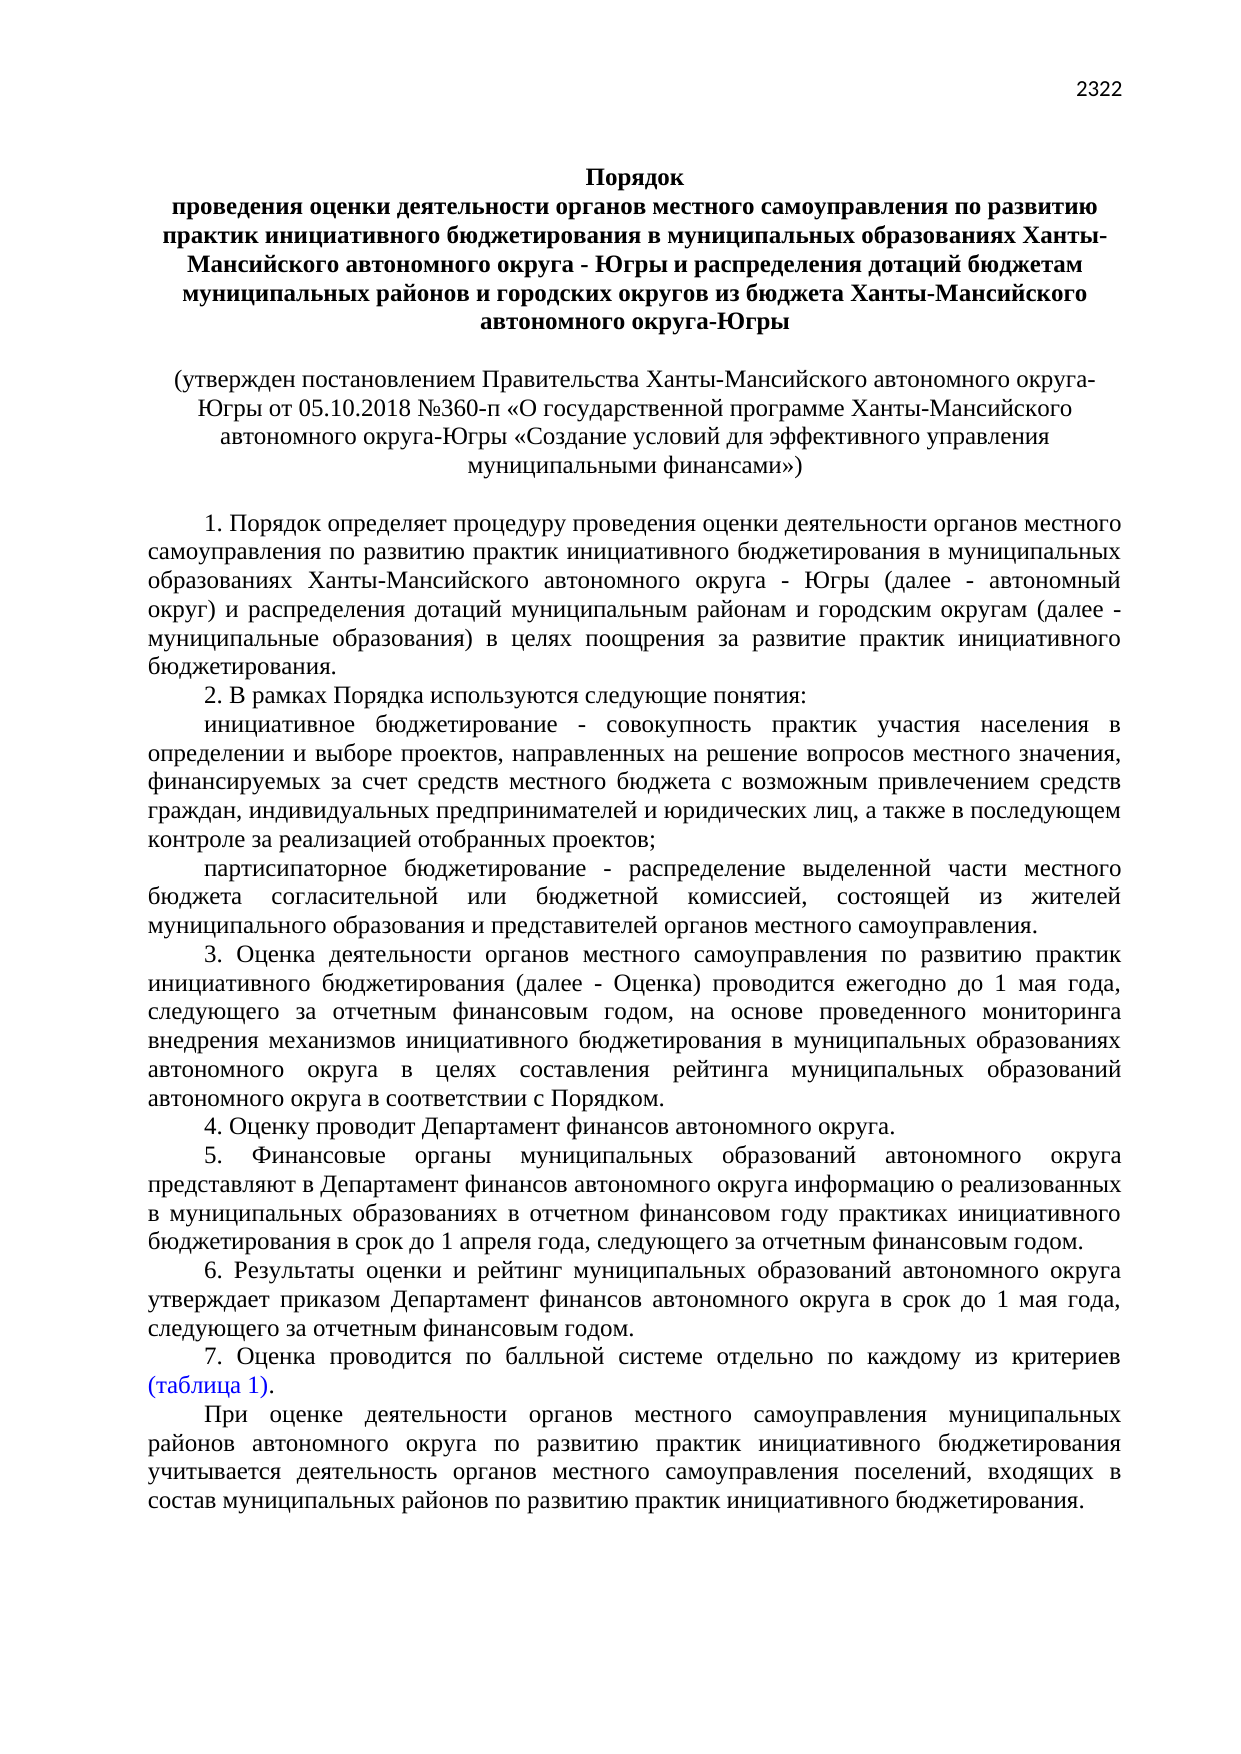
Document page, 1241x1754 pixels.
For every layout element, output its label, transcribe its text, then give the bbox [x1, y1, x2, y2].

text партисипаторное бюджетирование - распределение выделенной части местного бюджета согласительной или бюджетной комиссией, состоящей из жителей муниципального образования и представителей органов местного самоуправления. [148, 853, 1122, 939]
text инициативное бюджетирование - совокупность практик участия населения в определении и выборе проектов, направленных на решение вопросов местного значения, финансируемых за счет средств местного бюджета с возможным привлечением средств граждан, индивидуальных предпринимателей и юридических лиц, а также в последующем контроле за реализацией отобранных проектов; [148, 709, 1122, 853]
title проведения оценки деятельности органов местного самоуправления по развитию практик инициативного бюджетирования в муниципальных образованиях Ханты-Мансийского автономного округа - Югры и распределения дотаций бюджетам муниципальных районов и городских округов из бюджета Ханты-Мансийского автономного округа-Югры [148, 191, 1122, 335]
text При оценке деятельности органов местного самоуправления муниципальных районов автономного округа по развитию практик инициативного бюджетирования учитывается деятельность органов местного самоуправления поселений, входящих в состав муниципальных районов по развитию практик инициативного бюджетирования. [148, 1399, 1122, 1514]
text 1. Порядок определяет процедуру проведения оценки деятельности органов местного самоуправления по развитию практик инициативного бюджетирования в муниципальных образованиях Ханты-Мансийского автономного округа - Югры (далее - автономный округ) и распределения дотаций муниципальным районам и городским округам (далее - муниципальные образования) в целях поощрения за развитие практик инициативного бюджетирования. [148, 508, 1122, 680]
text 5. Финансовые органы муниципальных образований автономного округа представляют в Департамент финансов автономного округа информацию о реализованных в муниципальных образованиях в отчетном финансовом году практиках инициативного бюджетирования в срок до 1 апреля года, следующего за отчетным финансовым годом. [148, 1140, 1122, 1255]
title Порядок [148, 162, 1122, 191]
text 6. Результаты оценки и рейтинг муниципальных образований автономного округа утверждает приказом Департамент финансов автономного округа в срок до 1 мая года, следующего за отчетным финансовым годом. [148, 1255, 1122, 1341]
text (утвержден постановлением Правительства Ханты-Мансийского автономного округа-Югры от 05.10.2018 №360-п «О государственной программе Ханты-Мансийского автономного округа-Югры «Создание условий для эффективного управления муниципальными финансами») [148, 364, 1122, 479]
text 3. Оценка деятельности органов местного самоуправления по развитию практик инициативного бюджетирования (далее - Оценка) проводится ежегодно до 1 мая года, следующего за отчетным финансовым годом, на основе проведенного мониторинга внедрения механизмов инициативного бюджетирования в муниципальных образованиях автономного округа в целях составления рейтинга муниципальных образований автономного округа в соответствии с Порядком. [148, 939, 1122, 1111]
text 7. Оценка проводится по балльной системе отдельно по каждому из критериев (таблица 1). [148, 1341, 1122, 1399]
text 2. В рамках Порядка используются следующие понятия: [148, 680, 1122, 709]
text 4. Оценку проводит Департамент финансов автономного округа. [148, 1111, 1122, 1140]
